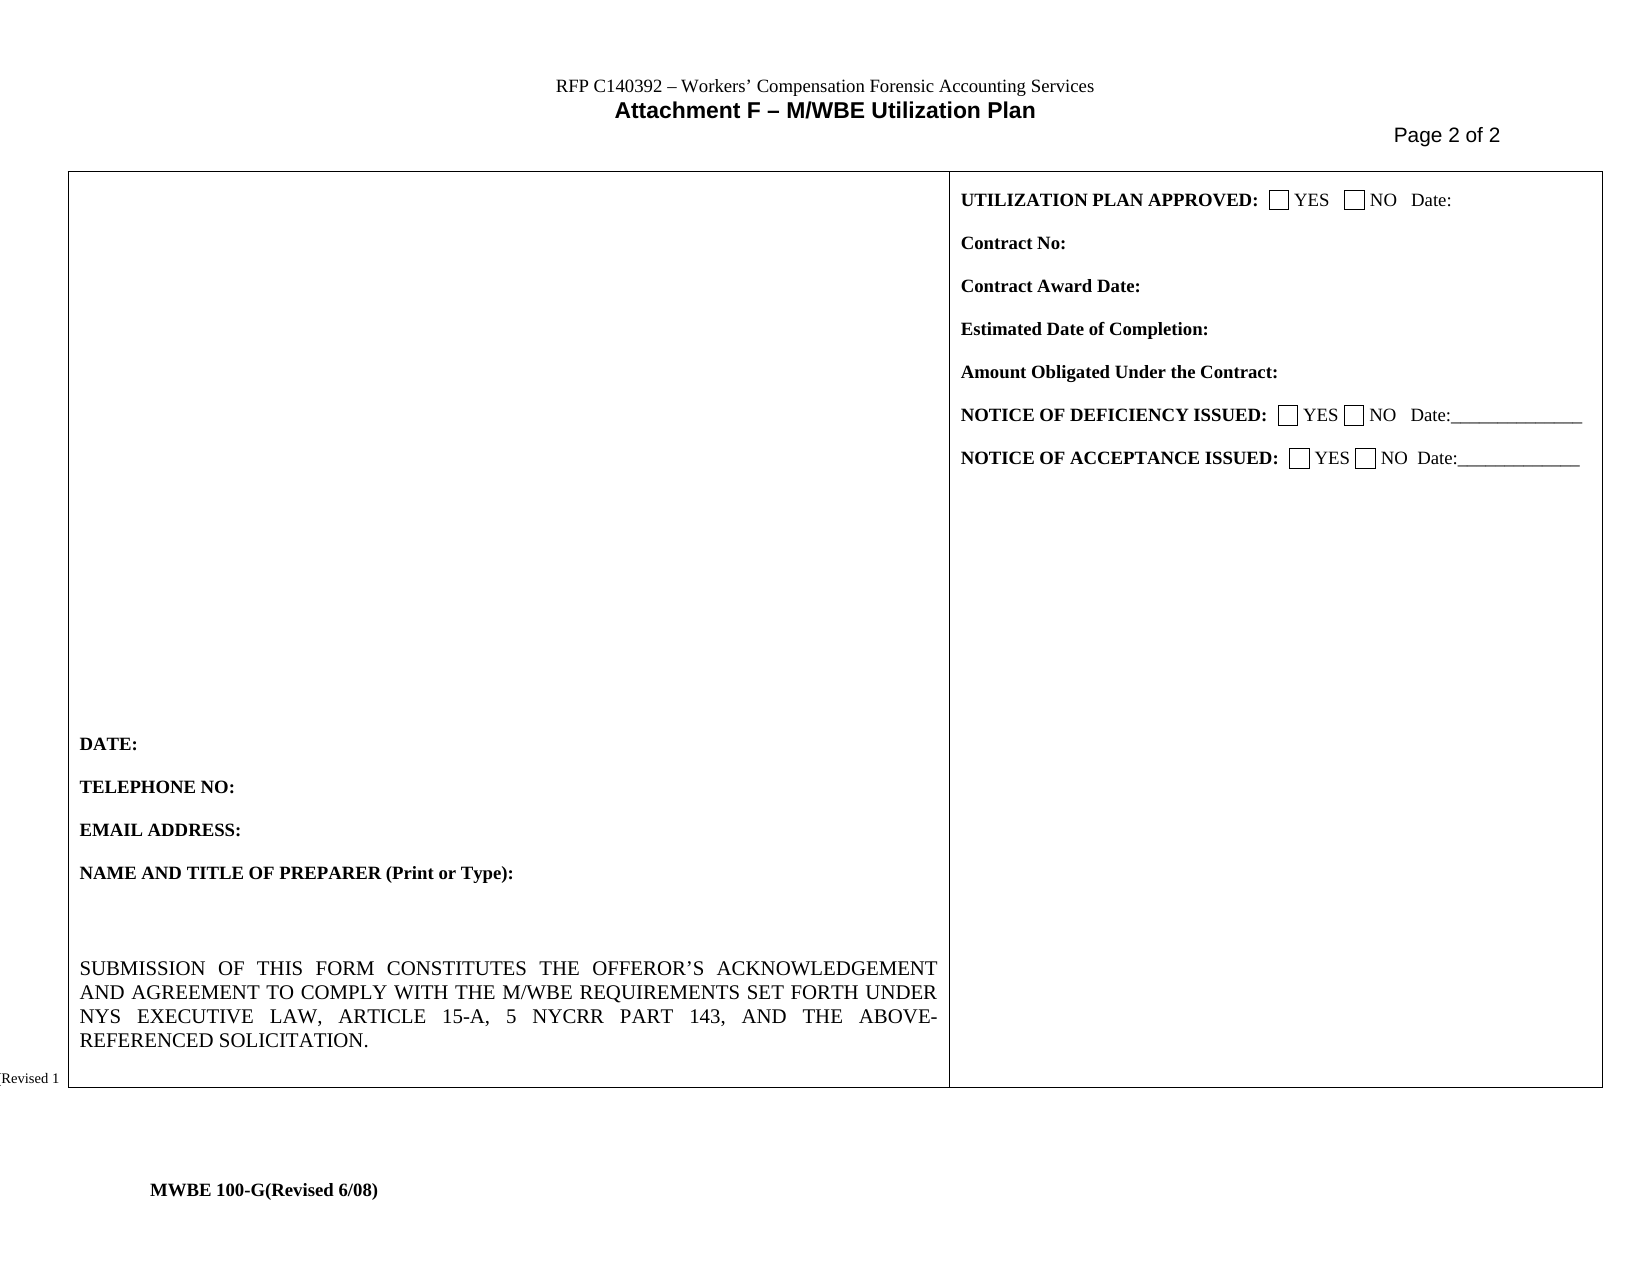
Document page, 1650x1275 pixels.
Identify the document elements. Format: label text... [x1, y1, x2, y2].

table_cell UTILIZATION PLAN APPROVED: YES NO Date: Contract No: Contract Award Date: Estimated Date of Completion: Amount Obligated Under the Contract: NOTICE OF DEFICIENCY ISSUED: YES NO Date:______________ NOTICE OF ACCEPTANCE ISSUED: YES NO Date:_____________ [950, 172, 1602, 1087]
